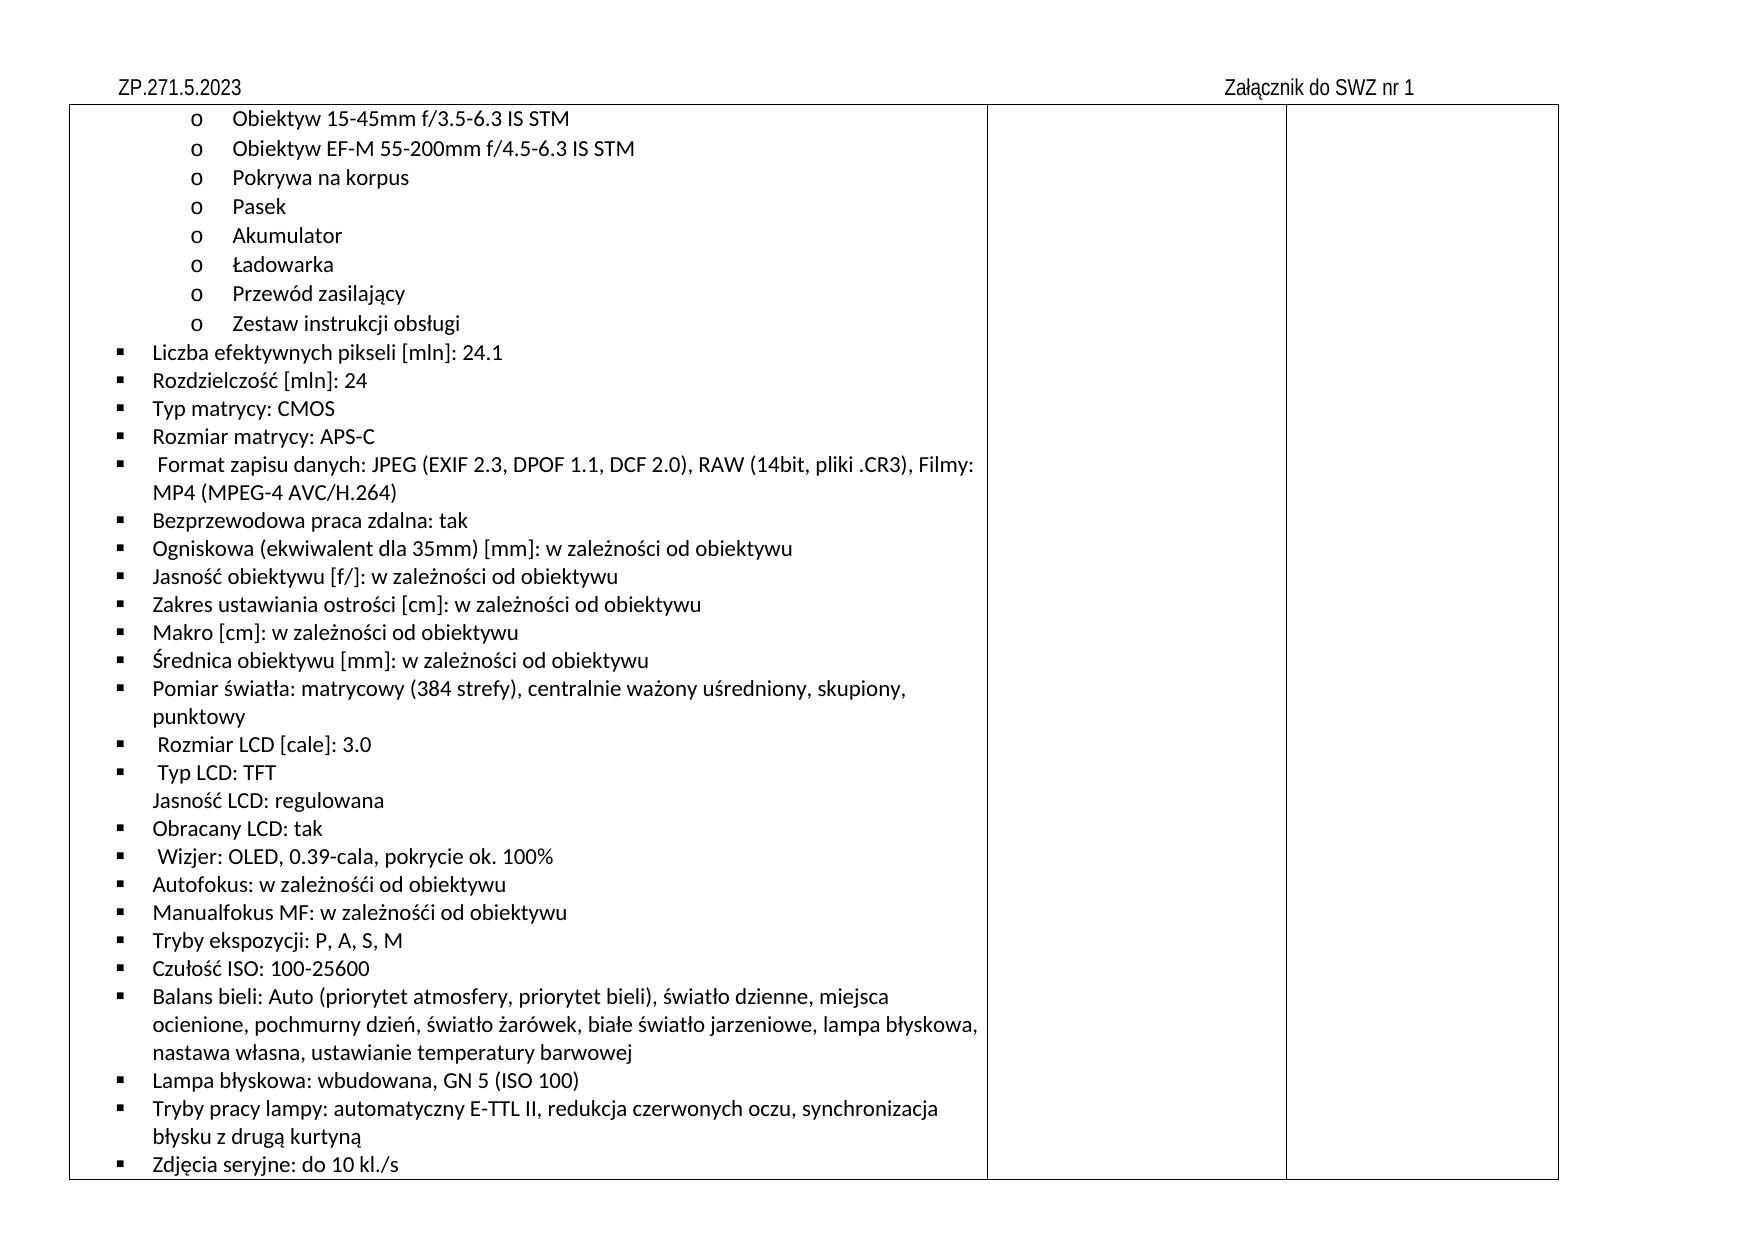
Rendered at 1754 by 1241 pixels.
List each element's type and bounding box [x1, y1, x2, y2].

table_cell [1287, 105, 1558, 1178]
table_cell [988, 105, 1286, 1178]
table_cell [70, 105, 987, 1178]
